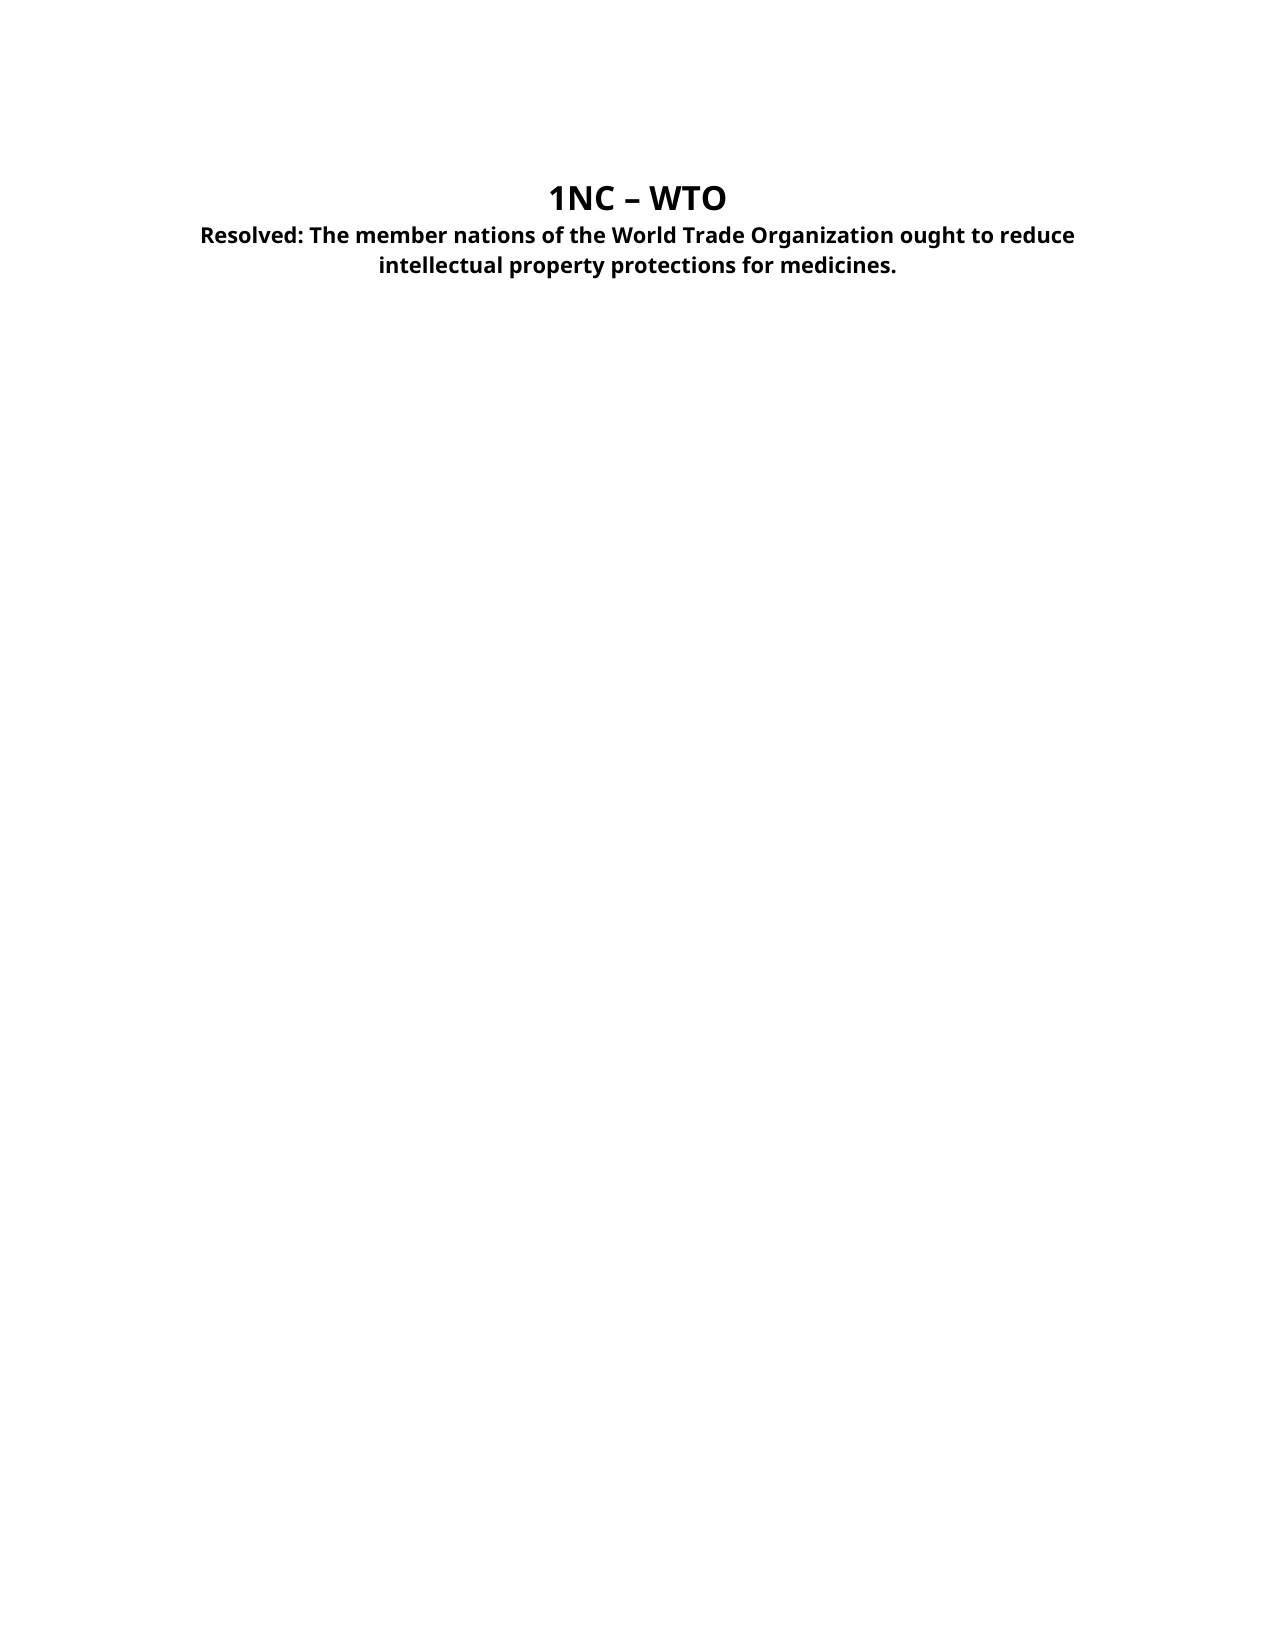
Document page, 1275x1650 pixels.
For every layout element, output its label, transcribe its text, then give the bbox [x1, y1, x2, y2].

text Resolved: The member nations of the World Trade Organization ought to reduce intellectual property protections for medicines. [897, 220, 1125, 280]
text Resolved: The member nations of the World Trade Organization ought to reduce intellectual property protections for medicines. [150, 220, 378, 280]
subtitle 1NC – WTO [150, 175, 1125, 220]
